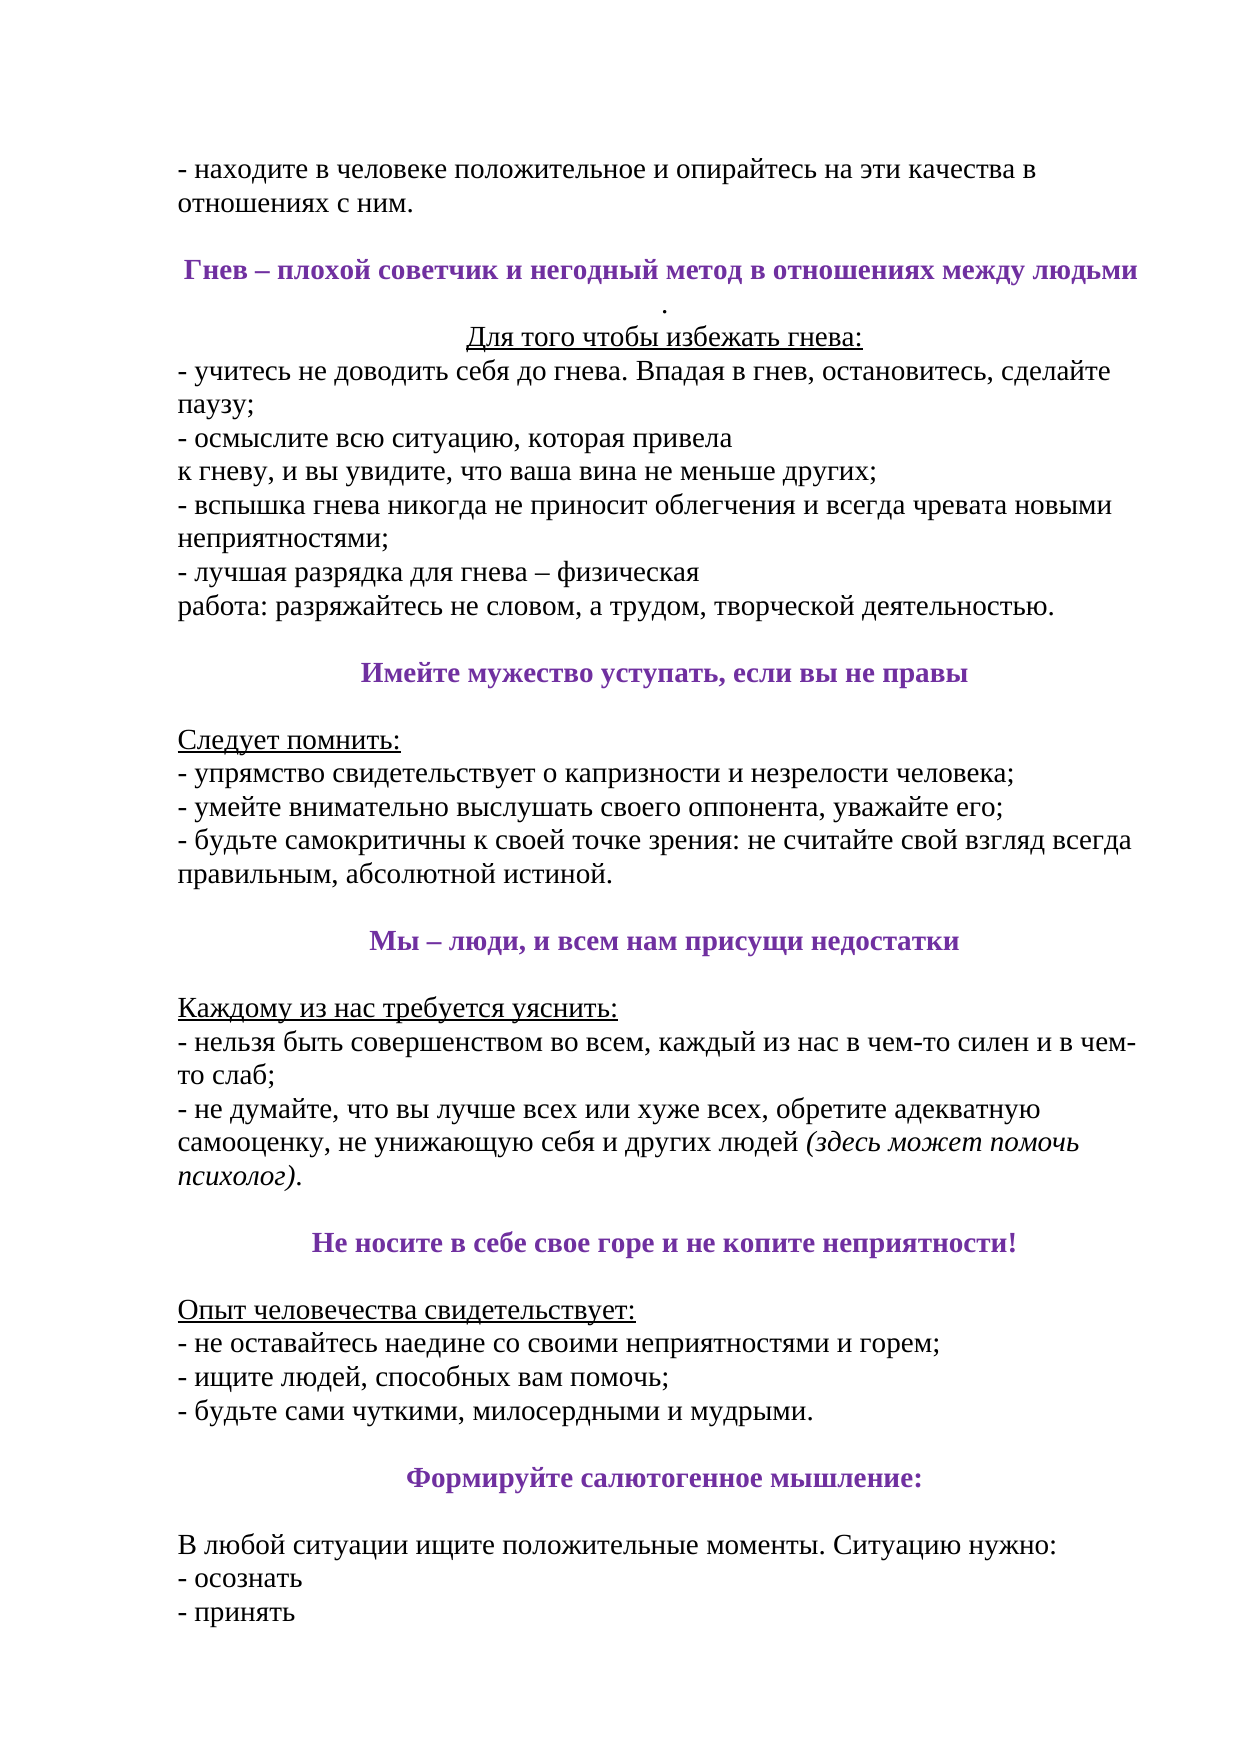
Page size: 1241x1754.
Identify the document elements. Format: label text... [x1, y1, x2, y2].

text - лучшая разрядка для гнева – физическая работа: разряжайтесь не словом, а трудом, творческой деятельностью. [177, 554, 1152, 621]
text - ищите людей, способных вам помочь; [177, 1359, 1152, 1393]
text - будьте самокритичны к своей точке зрения: не считайте свой взгляд всегда правильным, абсолютной истиной. [177, 822, 1152, 889]
text Каждому из нас требуется уяснить: [177, 990, 1152, 1024]
text - осмыслите всю ситуацию, которая привела к гневу, и вы увидите, что ваша вина не меньше других; [177, 420, 1152, 487]
text Следует помнить: [177, 722, 1152, 755]
text В любой ситуации ищите положительные моменты. Ситуацию нужно: [177, 1527, 1152, 1560]
text - осознать [177, 1560, 1152, 1594]
text Мы – люди, и всем нам присущи недостатки [177, 923, 1152, 957]
text Для того чтобы избежать гнева: [177, 319, 1152, 353]
text - вспышка гнева никогда не приносит облегчения и всегда чревата новыми неприятностями; [177, 487, 1152, 554]
text - умейте внимательно выслушать своего оппонента, уважайте его; [177, 789, 1152, 822]
text - не оставайтесь наедине со своими неприятностями и горем; [177, 1326, 1152, 1359]
text - упрямство свидетельствует о капризности и незрелости человека; [177, 755, 1152, 789]
text - нельзя быть совершенством во всем, каждый из нас в чем-то силен и в чем-то слаб; [177, 1024, 1152, 1091]
text - не думайте, что вы лучше всех или хуже всех, обретите адекватную самооценку, не унижающую себя и других людей (здесь может помочь психолог). [177, 1091, 1152, 1191]
text - находите в человеке положительное и опирайтесь на эти качества в отношениях с ним. [177, 152, 1152, 219]
text Имейте мужество уступать, если вы не правы [177, 655, 1152, 688]
text Не носите в себе свое горе и не копите неприятности! [177, 1191, 1152, 1258]
text Формируйте салютогенное мышление: [177, 1460, 1152, 1493]
text - будьте сами чуткими, милосердными и мудрыми. [177, 1393, 1152, 1426]
text Опыт человечества свидетельствует: [177, 1292, 1152, 1326]
text - принять [177, 1594, 1152, 1627]
text - учитесь не доводить себя до гнева. Впадая в гнев, остановитесь, сделайте паузу; [177, 353, 1152, 420]
text Гнев – плохой советчик и негодный метод в отношениях между людьми . [177, 252, 1152, 319]
